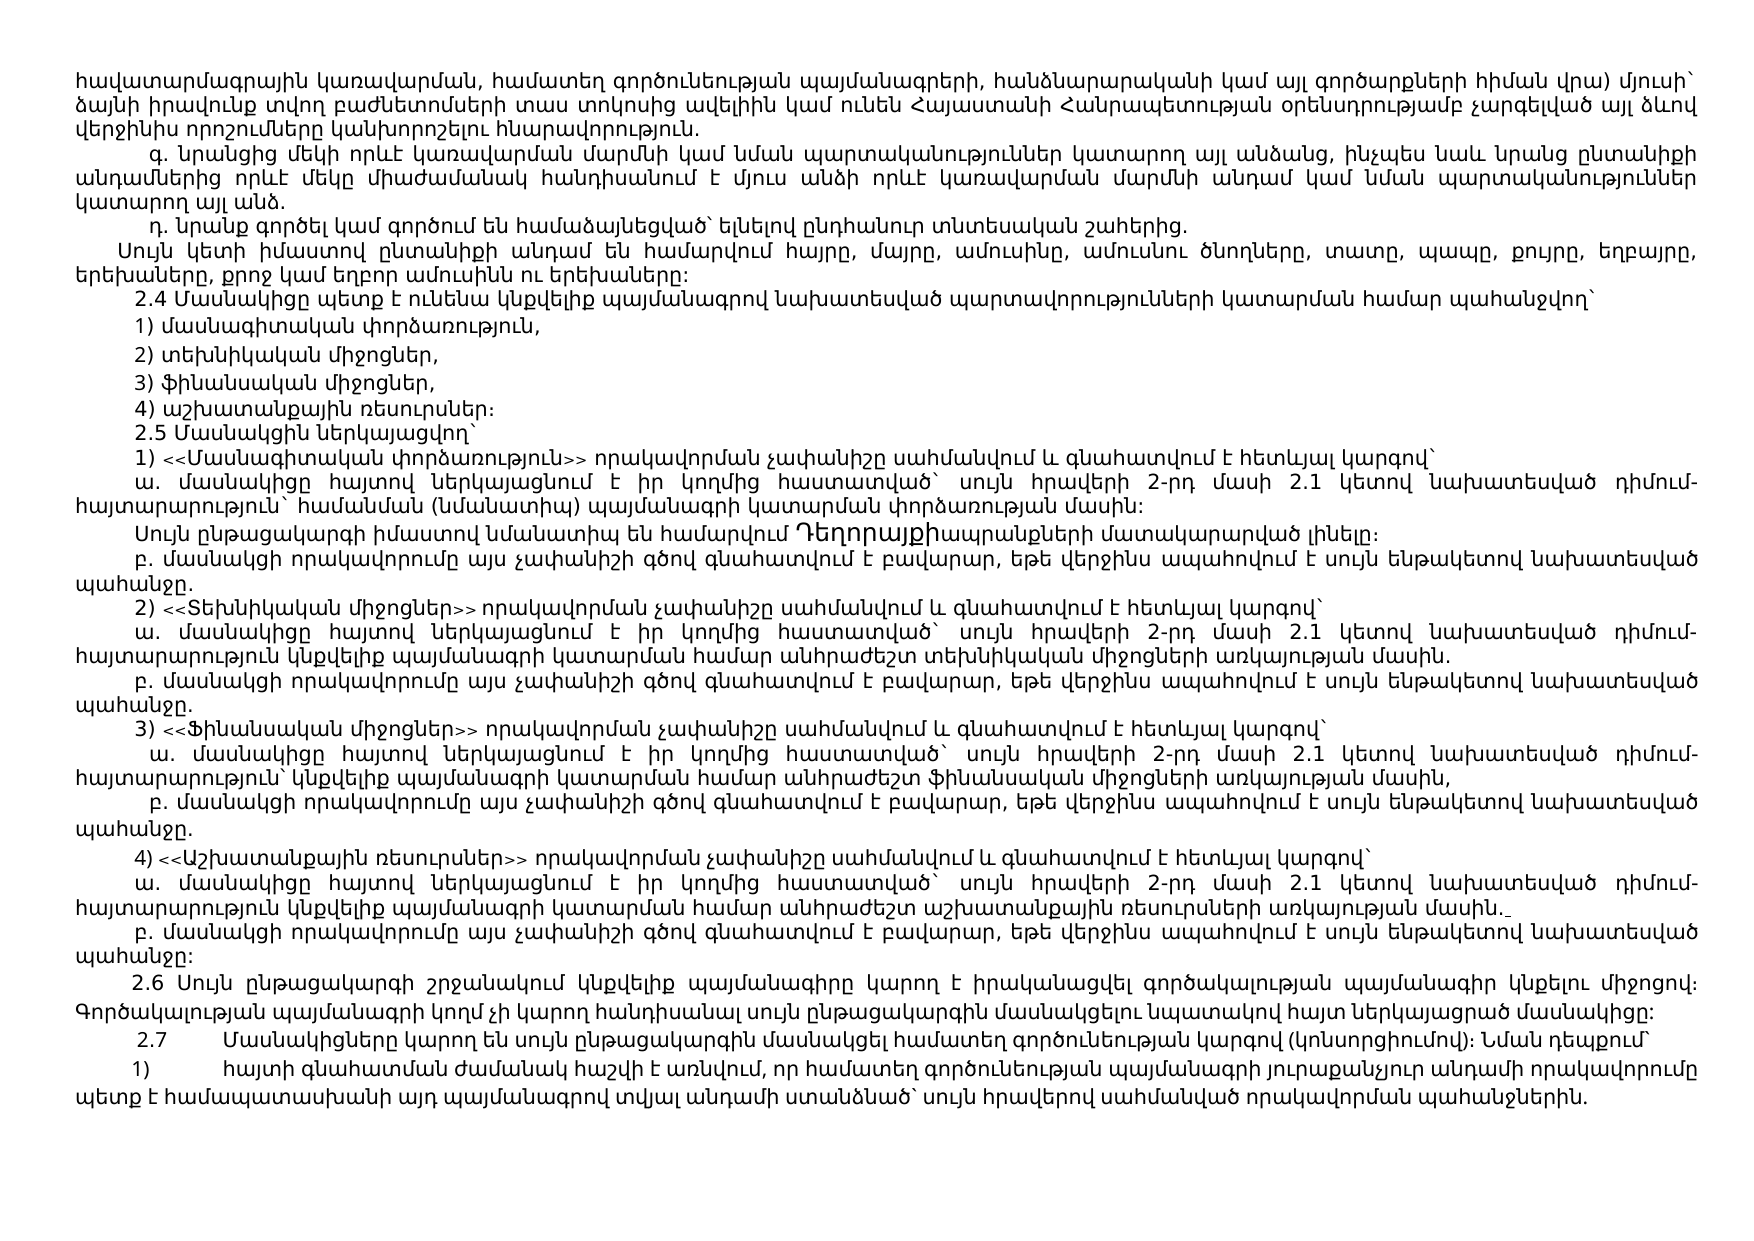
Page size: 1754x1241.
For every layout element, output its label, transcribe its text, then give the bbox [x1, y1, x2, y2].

text Սույն ընթացակարգի իմաստով նմանատիպ են համարվում Դեղորայքիապրանքների մատակարարված լինելը։ [75, 518, 1698, 547]
text բ. մասնակցի որակավորումը այս չափանիշի գծով գնահատվում է բավարար, եթե վերջինս ապահովում է սույն ենթակետով նախատեսված պահանջը: [75, 920, 1698, 968]
text ա. մասնակիցը հայտով ներկայացնում է իր կողմից հաստատված` սույն հրավերի 2-րդ մասի 2.1 կետով նախատեսված դիմում-հայտարարություն` համանման (նմանատիպ) պայմանագրի կատարման փորձառության մասին: [75, 470, 1698, 518]
text բ. մասնակցի որակավորումը այս չափանիշի գծով գնահատվում է բավարար, եթե վերջինս ապահովում է սույն ենթակետով նախատեսված պահանջը. [75, 547, 1698, 596]
text 1) <<Մասնագիտական փորձառություն>> որակավորման չափանիշը սահմանվում և գնահատվում է հետևյալ կարգով` [75, 446, 1698, 470]
text 2.5 Մասնակցին ներկայացվող` [75, 421, 1698, 446]
text 4) աշխատանքային ռեսուրսներ։ [75, 397, 1698, 421]
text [75, 69, 1698, 142]
text 2.4 Մասնակիցը պետք է ունենա կնքվելիք պայմանագրով նախատեսված պարտավորությունների կատարման համար պահանջվող` [75, 287, 1698, 312]
text 2.7 Մասնակիցները կարող են սույն ընթացակարգին մասնակցել համատեղ գործունեության կարգով (կոնսորցիումով)։ Նման դեպքում` [75, 1025, 1698, 1054]
text դ. նրանք գործել կամ գործում են համաձայնեցված՝ ելնելով ընդհանուր տնտեսական շահերից. [75, 214, 1698, 239]
text 1) մասնագիտական փորձառություն, [75, 312, 1698, 340]
text 3) ֆինանսական միջոցներ, [75, 368, 1698, 397]
text գ. նրանցից մեկի որևէ կառավարման մարմնի կամ նման պարտականություններ կատարող այլ անձանց, ինչպես նաև նրանց ընտանիքի անդամներից որևէ մեկը միաժամանակ հանդիսանում է մյուս անձի որևէ կառավարման մարմնի անդամ կամ նման պարտականություններ կատարող այլ անձ. [75, 142, 1698, 214]
text 4) <<Աշխատանքային ռեսուրսներ>> որակավորման չափանիշը սահմանվում և գնահատվում է հետևյալ կարգով` [75, 843, 1698, 871]
text բ. մասնակցի որակավորումը այս չափանիշի գծով գնահատվում է բավարար, եթե վերջինս ապահովում է սույն ենթակետով նախատեսված պահանջը. [75, 669, 1698, 717]
text ա. մասնակիցը հայտով ներկայացնում է իր կողմից հաստատված` սույն հրավերի 2-րդ մասի 2.1 կետով նախատեսված դիմում-հայտարարություն՝ կնքվելիք պայմանագրի կատարման համար անհրաժեշտ ֆինանսական միջոցների առկայության մասին, [75, 742, 1698, 790]
text 2) <<Տեխնիկական միջոցներ>> որակավորման չափանիշը սահմանվում և գնահատվում է հետևյալ կարգով` [75, 596, 1698, 620]
text ա. մասնակիցը հայտով ներկայացնում է իր կողմից հաստատված` սույն հրավերի 2-րդ մասի 2.1 կետով նախատեսված դիմում-հայտարարություն կնքվելիք պայմանագրի կատարման համար անհրաժեշտ աշխատանքային ռեսուրսների առկայության մասին. [75, 871, 1698, 920]
text բ. մասնակցի որակավորումը այս չափանիշի գծով գնահատվում է բավարար, եթե վերջինս ապահովում է սույն ենթակետով նախատեսված պահանջը. [75, 790, 1698, 843]
text ա. մասնակիցը հայտով ներկայացնում է իր կողմից հաստատված` սույն հրավերի 2-րդ մասի 2.1 կետով նախատեսված դիմում-հայտարարություն կնքվելիք պայմանագրի կատարման համար անհրաժեշտ տեխնիկական միջոցների առկայության մասին. [75, 620, 1698, 669]
text 1) հայտի գնահատման ժամանակ հաշվի է առնվում, որ համատեղ գործունեության պայմանագրի յուրաքանչյուր անդամի որակավորումը պետք է համապատասխանի այդ պայմանագրով տվյալ անդամի ստանձնած` սույն հրավերով սահմանված որակավորման պահանջներին. [75, 1054, 1698, 1111]
text 3) <<Ֆինանսական միջոցներ>> որակավորման չափանիշը սահմանվում և գնահատվում է հետևյալ կարգով` [75, 717, 1698, 742]
text 2) տեխնիկական միջոցներ, [75, 340, 1698, 368]
text 2.6 Սույն ընթացակարգի շրջանակում կնքվելիք պայմանագիրը կարող է իրականացվել գործակալության պայմանագիր կնքելու միջոցով։ Գործակալության պայմանագրի կողմ չի կարող հանդիսանալ սույն ընթացակարգին մասնակցելու նպատակով հայտ ներկայացրած մասնակիցը: [75, 968, 1698, 1025]
text Սույն կետի իմաստով ընտանիքի անդամ են համարվում հայրը, մայրը, ամուսինը, ամուսնու ծնողները, տատը, պապը, քույրը, եղբայրը, երեխաները, քրոջ կամ եղբոր ամուսինն ու երեխաները: [75, 239, 1698, 287]
